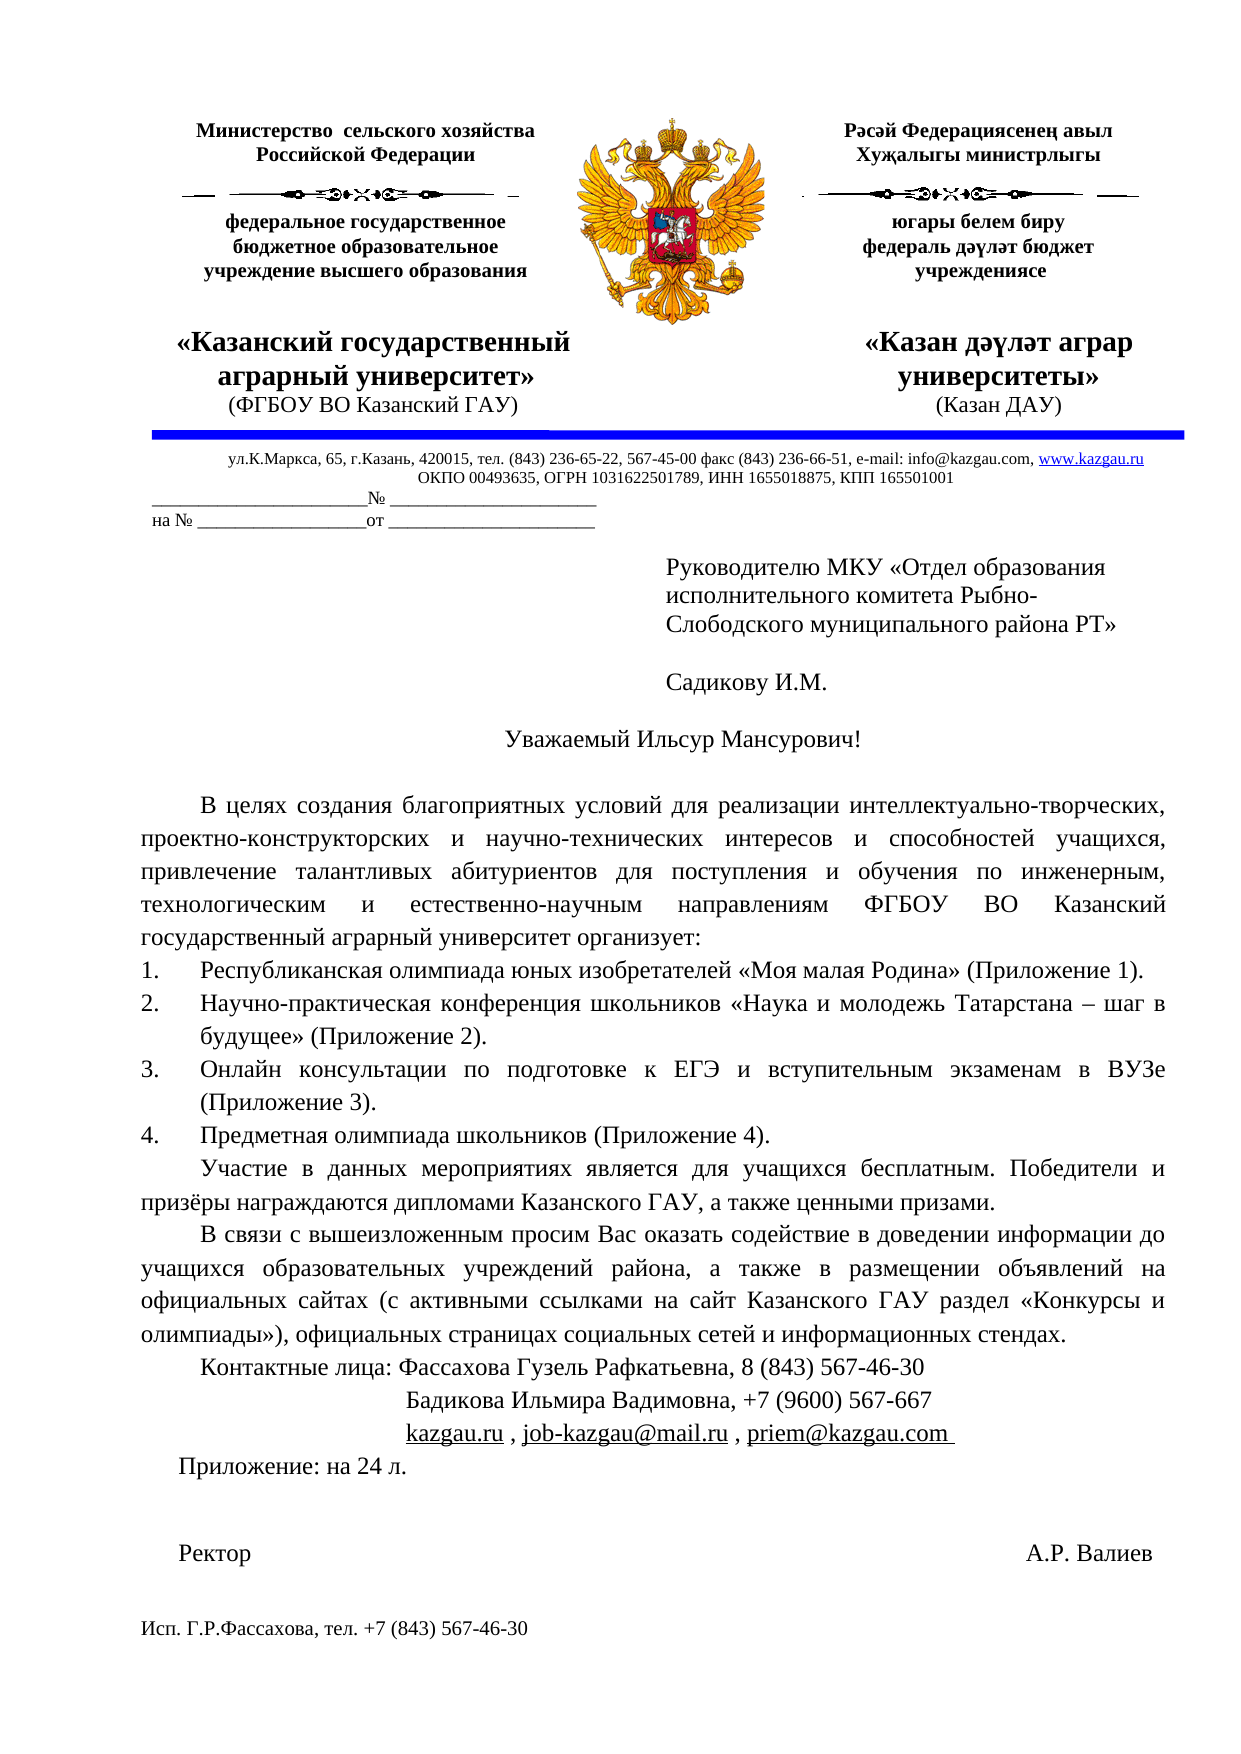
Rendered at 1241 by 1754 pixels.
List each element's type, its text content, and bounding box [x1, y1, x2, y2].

table_header Руководителю МКУ «Отдел образования исполнительного комитета Рыбно-Слободского муниципального района РТ» Садикову И.М. Уважаемый Ильсур Мансурович! В целях создания благоприятных условий для реализации интеллектуально-творческих, проектно-конструкторских и научно-технических интересов и способностей учащихся, привлечение талантливых абитуриентов для поступления и обучения по инженерным, технологическим и естественно-научным направлениям ФГБОУ ВО Казанский государственный аграрный университет организует: Республиканская олимпиада юных изобретателей «Моя малая Родина» (Приложение 1). Научно-практическая конференция школьников «Наука и молодежь Татарстана – шаг в будущее» (Приложение 2). Онлайн консультации по подготовке к ЕГЭ и вступительным экзаменам в ВУЗе (Приложение 3). Предметная олимпиада школьников (Приложение 4). Участие в данных мероприятиях является для учащихся бесплатным. Победители и призёры награждаются дипломами Казанского ГАУ, а также ценными призами. В связи с вышеизложенным просим Вас оказать содействие в доведении информации до учащихся образовательных учреждений района, а также в размещении объявлений на официальных сайтах (с активными ссылками на сайт Казанского ГАУ раздел «Конкурсы и олимпиады»), официальных страницах социальных сетей и информационных стендах. Контактные лица: Фассахова Гузель Рафкатьевна, 8 (843) 567-46-30 Бадикова Ильмира Вадимовна, +7 (9600) 567-667 kazgau.ru , job-kazgau@mail.ru , priem@kazgau.com Приложение: на 24 л. Ректор А.Р. Валиев Исп. Г.Р.Фассахова, тел. +7 (843) 567-46-30 [129, 118, 1178, 1639]
picture [577, 118, 765, 325]
picture [784, 182, 1156, 210]
picture [164, 182, 536, 210]
